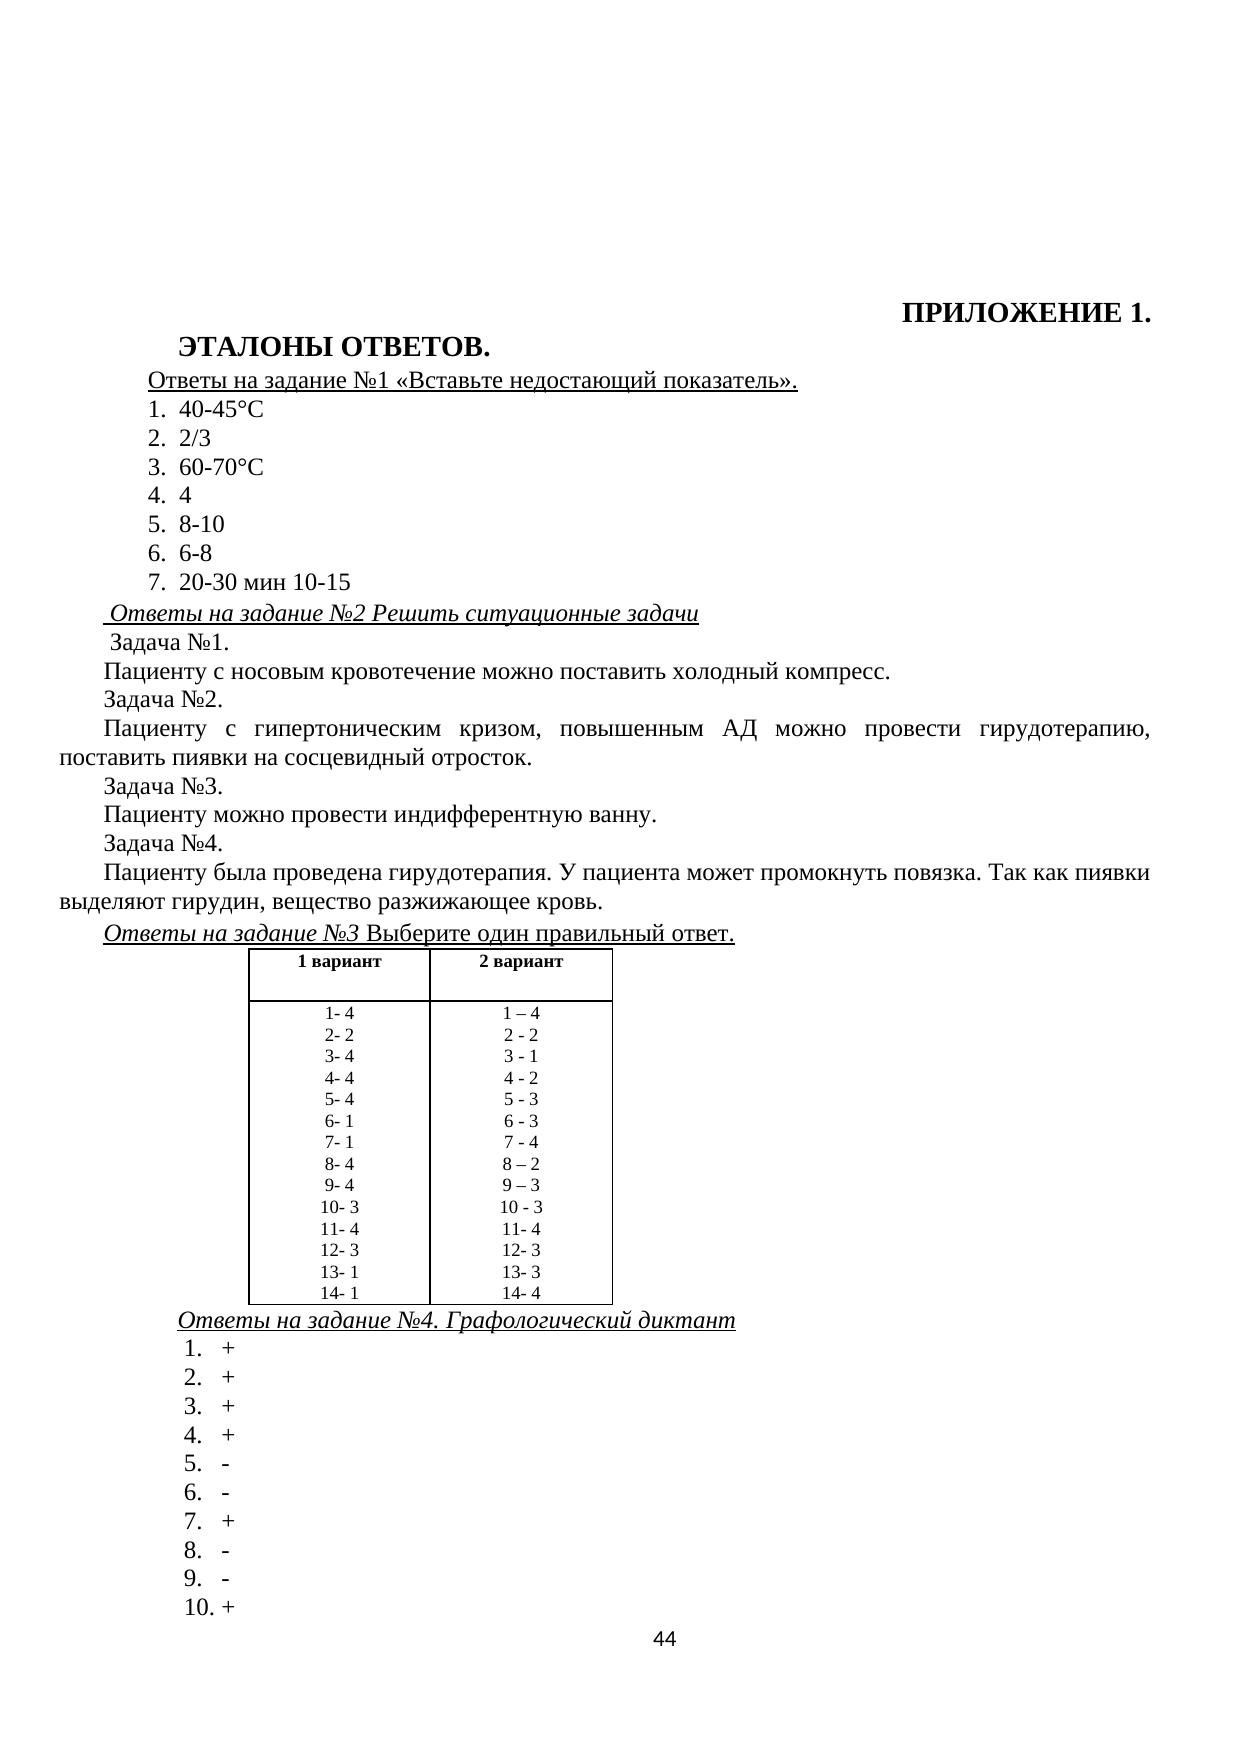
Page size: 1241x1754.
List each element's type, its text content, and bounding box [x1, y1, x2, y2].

text 5. - [177, 1448, 1152, 1477]
text 10. + [177, 1592, 1152, 1621]
text Задача №2. [59, 684, 1152, 713]
text 6. 6-8 [148, 538, 1152, 567]
text 6. - [177, 1477, 1152, 1506]
table_header 1 вариант [250, 950, 429, 1000]
text Ответы на задание №4. Графологический диктант [177, 1305, 1152, 1333]
text 4. 4 [148, 480, 1152, 509]
text Пациенту с гипертоническим кризом, повышенным АД можно провести гирудотерапию, поставить пиявки на сосцевидный отросток. [59, 713, 1152, 771]
text 7. + [177, 1506, 1152, 1535]
text 7. 20-30 мин 10-15 [148, 567, 1152, 595]
text 9. - [177, 1563, 1152, 1592]
text 3. 60-70°C [148, 452, 1152, 480]
text 1. 40-45°C [148, 394, 1152, 423]
text Ответы на задание №3 Выберите один правильный ответ. [59, 914, 1152, 948]
text Ответы на задание №2 Решить ситуационные задачи [59, 595, 1152, 627]
table_cell 1- 4 2- 2 3- 4 4- 4 5- 4 6- 1 7- 1 8- 4 9- 4 10- 3 11- 4 12- 3 13- 1 14- 1 [250, 1002, 429, 1304]
text Задача №1. [59, 627, 1152, 656]
subtitle ЭТАЛОНЫ ОТВЕТОВ. [177, 329, 1152, 362]
list + [183, 1362, 1152, 1391]
text Пациенту с носовым кровотечение можно поставить холодный компресс. [59, 656, 1152, 684]
text 8. - [177, 1535, 1152, 1563]
text Ответы на задание №1 «Вставьте недостающий показатель». [148, 362, 1152, 394]
text Пациенту была проведена гирудотерапия. У пациента может промокнуть повязка. Так как пиявки выделяют гирудин, вещество разжижающее кровь. [59, 857, 1152, 914]
table_header 2 вариант [431, 950, 612, 1000]
list + [183, 1333, 1152, 1362]
text Задача №4. [59, 828, 1152, 857]
text 4. + [177, 1420, 1152, 1448]
text 5. 8-10 [148, 509, 1152, 538]
subtitle ПРИЛОЖЕНИЕ 1. [177, 295, 1152, 329]
list + [183, 1391, 1152, 1420]
text 2. 2/3 [148, 423, 1152, 452]
table_cell 1 – 4 2 - 2 3 - 1 4 - 2 5 - 3 6 - 3 7 - 4 8 – 2 9 – 3 10 - 3 11- 4 12- 3 13- 3 14- 4 [431, 1002, 612, 1304]
text Пациенту можно провести индифферентную ванну. [59, 799, 1152, 828]
text Задача №3. [59, 771, 1152, 799]
